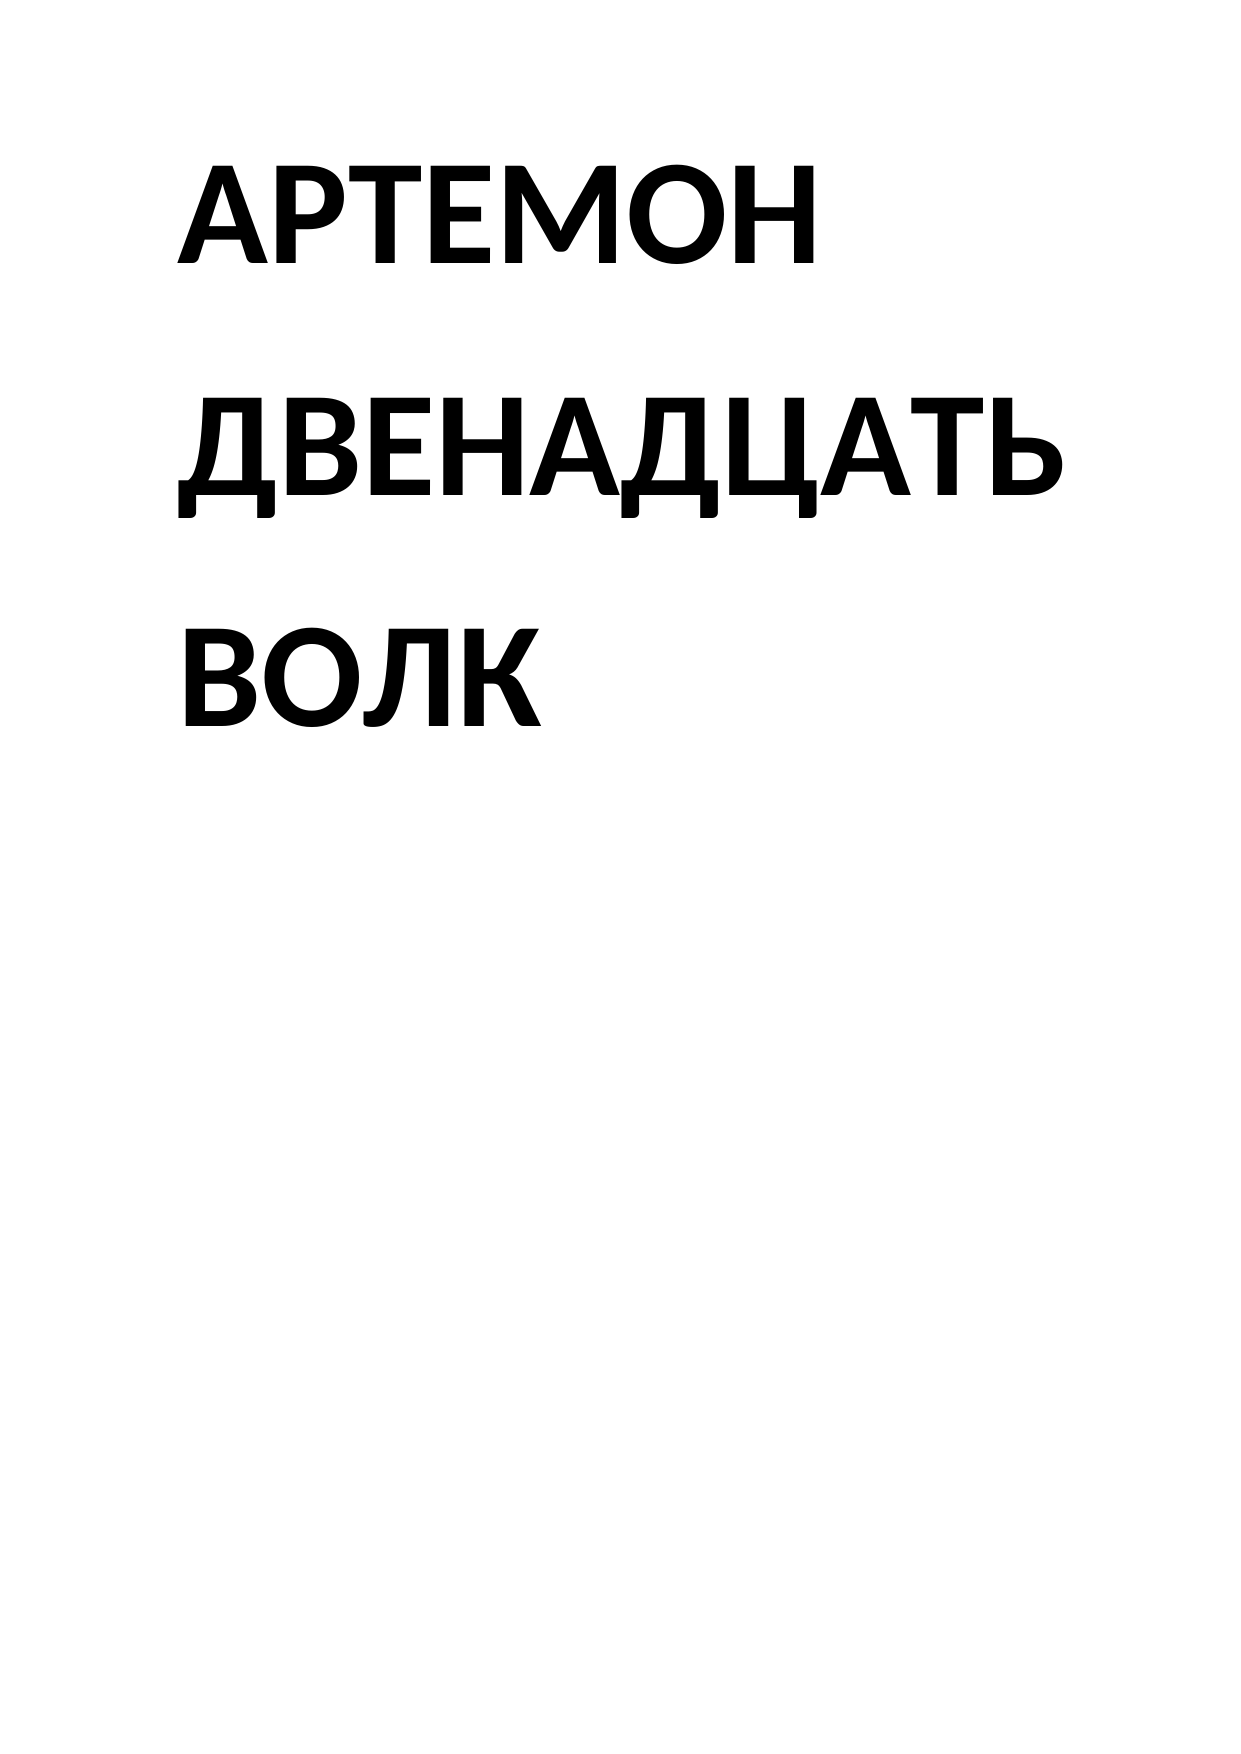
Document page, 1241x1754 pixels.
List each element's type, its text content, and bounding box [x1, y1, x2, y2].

text ВОЛК [177, 581, 1152, 764]
text АРТЕМОН [177, 118, 1152, 301]
text ДВЕНАДЦАТЬ [177, 349, 1152, 533]
